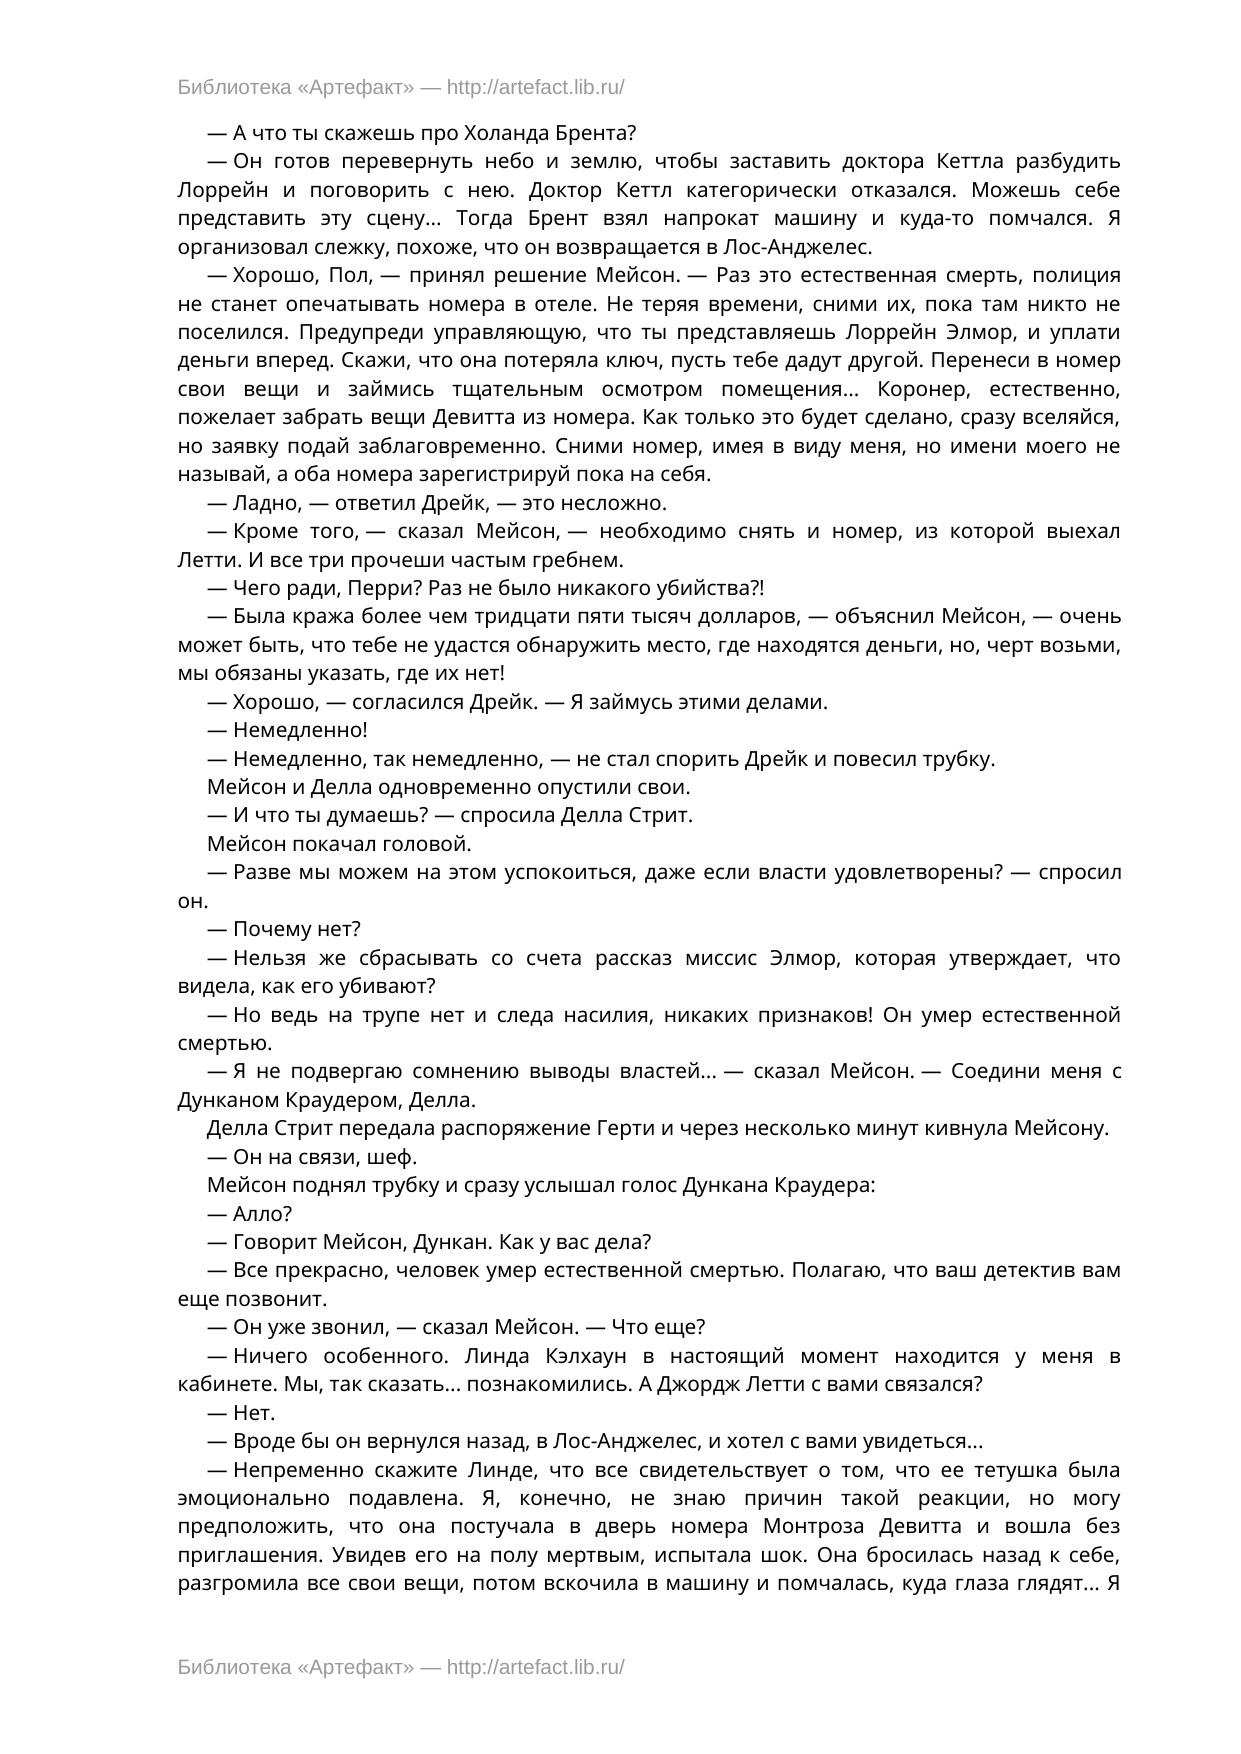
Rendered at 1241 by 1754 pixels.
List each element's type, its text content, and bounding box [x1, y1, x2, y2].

text — Была кража более чем тридцати пяти тысяч долларов, — объяснил Мейсон, — очень может быть, что тебе не удастся обнаружить место, где находятся деньги, но, черт возьми, мы обязаны указать, где их нет! [177, 602, 1122, 687]
text Мейсон покачал головой. [177, 829, 1122, 857]
text — Чего ради, Перри? Раз не было никакого убийства?! [177, 573, 1122, 602]
text — Алло? [177, 1199, 1122, 1227]
text Делла Стрит передала распоряжение Герти и через несколько минут кивнула Мейсону. [177, 1113, 1122, 1142]
text Мейсон поднял трубку и сразу услышал голос Дункана Краудера: [177, 1170, 1122, 1199]
text — Нет. [177, 1398, 1122, 1426]
text — Вроде бы он вернулся назад, в Лос-Анджелес, и хотел с вами увидеться... [177, 1426, 1122, 1455]
text — Нельзя же сбрасывать со счета рассказ миссис Элмор, которая утверждает, что видела, как его убивают? [177, 943, 1122, 1000]
text — Он уже звонил, — сказал Мейсон. — Что еще? [177, 1312, 1122, 1341]
text — Он готов перевернуть небо и землю, чтобы заставить доктора Кеттла разбудить Лоррейн и поговорить с нею. Доктор Кеттл категорически отказался. Можешь себе представить эту сцену... Тогда Брент взял напрокат машину и куда-то помчался. Я организовал слежку, похоже, что он возвращается в Лос-Анджелес. [177, 147, 1122, 260]
text — Немедленно, так немедленно, — не стал спорить Дрейк и повесил трубку. [177, 744, 1122, 772]
text — Хорошо, — согласился Дрейк. — Я займусь этими делами. [177, 687, 1122, 715]
text — Разве мы можем на этом успокоиться, даже если власти удовлетворены? — спросил он. [177, 857, 1122, 914]
text — Ничего особенного. Линда Кэлхаун в настоящий момент находится у меня в кабинете. Мы, так сказать... познакомились. А Джордж Летти с вами связался? [177, 1341, 1122, 1398]
text — Он на связи, шеф. [177, 1142, 1122, 1170]
text — И что ты думаешь? — спросила Делла Стрит. [177, 801, 1122, 829]
text — Все прекрасно, человек умер естественной смертью. Полагаю, что ваш детектив вам еще позвонит. [177, 1256, 1122, 1312]
text — А что ты скажешь про Холанда Брента? [177, 118, 1122, 147]
text — Но ведь на трупе нет и следа насилия, никаких признаков! Он умер естественной смертью. [177, 1000, 1122, 1057]
text Мейсон и Делла одновременно опустили свои. [177, 772, 1122, 801]
text — Хорошо, Пол, — принял решение Мейсон. — Раз это естественная смерть, полиция не станет опечатывать номера в отеле. Не теряя времени, сними их, пока там никто не поселился. Предупреди управляющую, что ты представляешь Лоррейн Элмор, и уплати деньги вперед. Скажи, что она потеряла ключ, пусть тебе дадут другой. Перенеси в номер свои вещи и займись тщательным осмотром помещения... Коронер, естественно, пожелает забрать вещи Девитта из номера. Как только это будет сделано, сразу вселяйся, но заявку подай заблаговременно. Сними номер, имея в виду меня, но имени моего не называй, а оба номера зарегистрируй пока на себя. [177, 260, 1122, 488]
text — Немедленно! [177, 715, 1122, 744]
text — Ладно, — ответил Дрейк, — это несложно. [177, 488, 1122, 516]
text — Почему нет? [177, 914, 1122, 943]
text — Кроме того, — сказал Мейсон, — необходимо снять и номер, из которой выехал Летти. И все три прочеши частым гребнем. [177, 516, 1122, 573]
text — Говорит Мейсон, Дункан. Как у вас дела? [177, 1227, 1122, 1256]
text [177, 1455, 1122, 1597]
text — Я не подвергаю сомнению выводы властей... — сказал Мейсон. — Соедини меня с Дунканом Краудером, Делла. [177, 1057, 1122, 1113]
